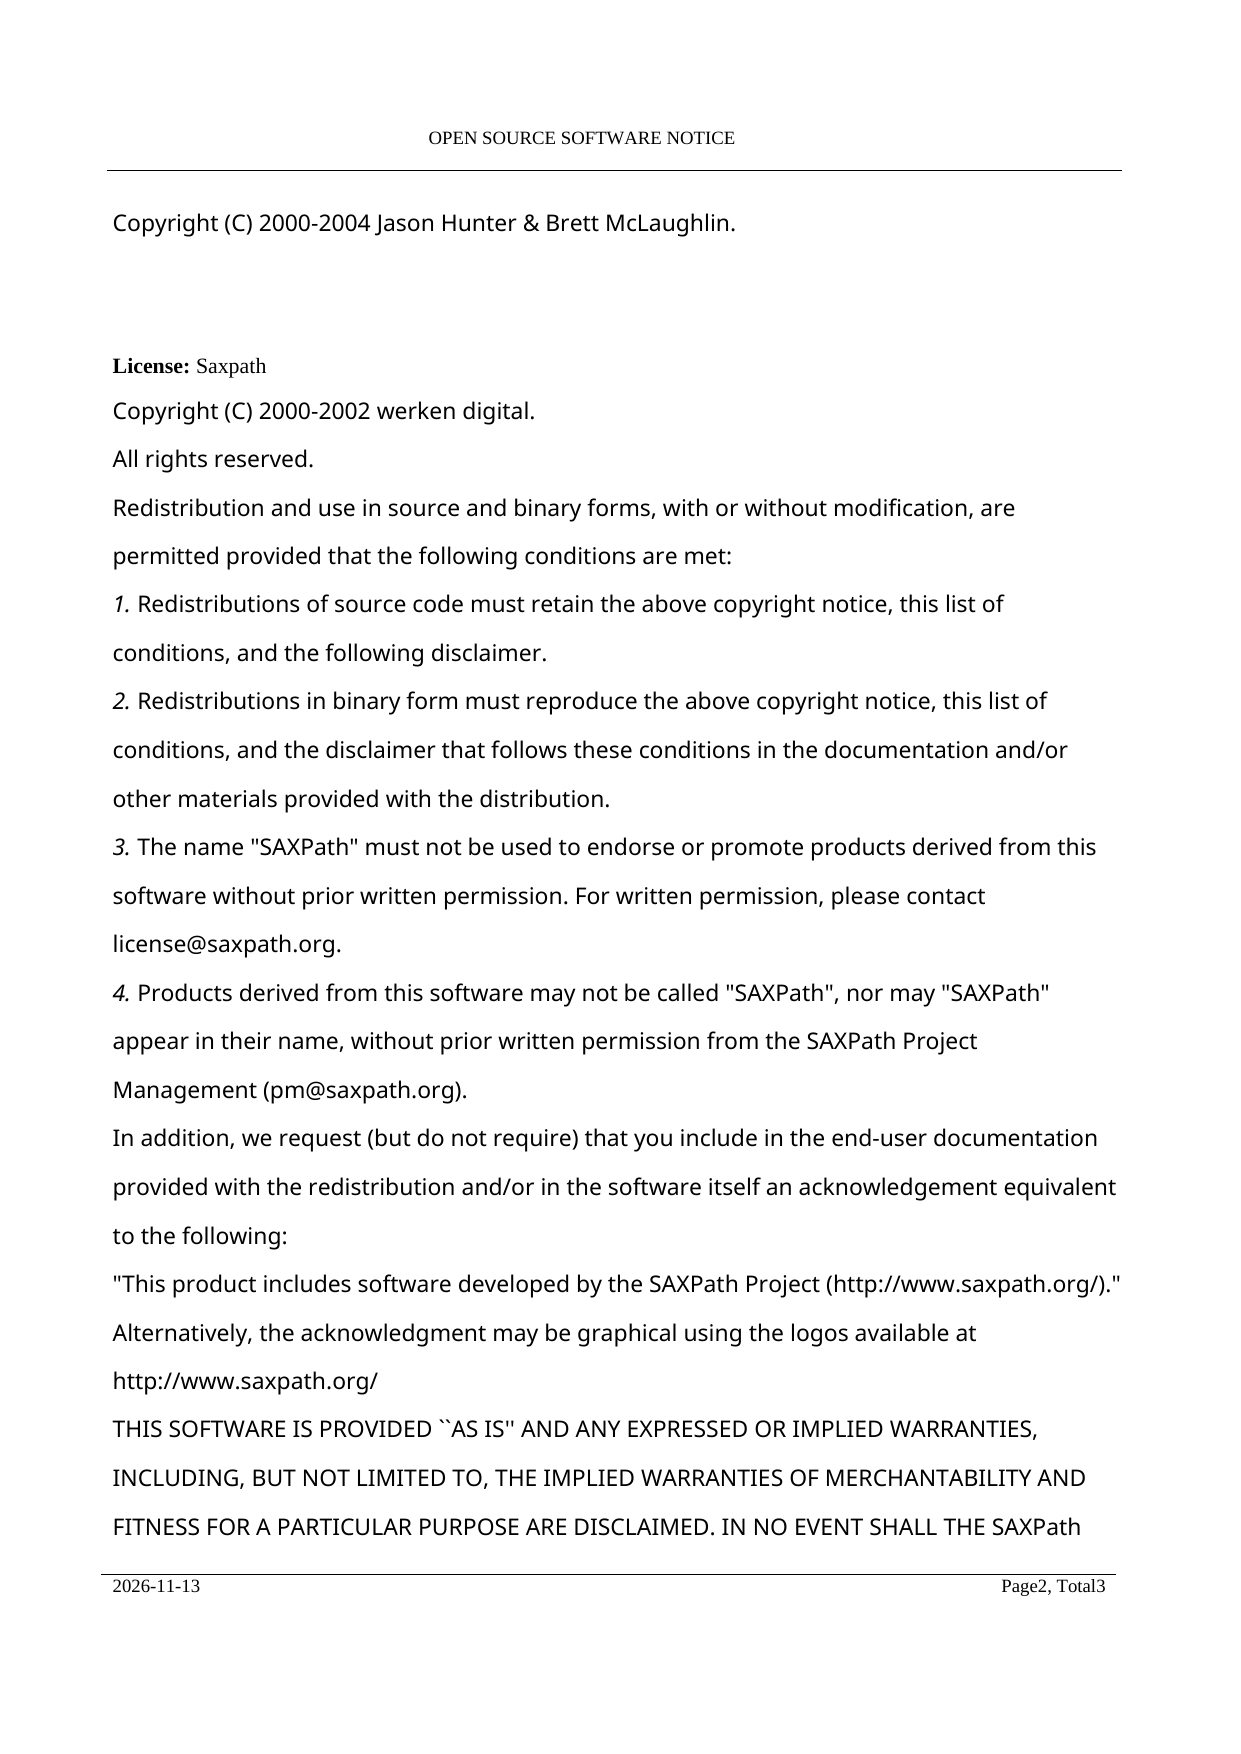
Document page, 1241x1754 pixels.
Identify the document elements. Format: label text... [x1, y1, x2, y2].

text 2. Redistributions in binary form must reproduce the above copyright notice, this list of conditions, and the disclaimer that follows these conditions in the documentation and/or other materials provided with the distribution. [112, 685, 1128, 815]
text Redistribution and use in source and binary forms, with or without modification, are permitted provided that the following conditions are met: [112, 491, 1128, 572]
text Alternatively, the acknowledgment may be graphical using the logos available at http://www.saxpath.org/ [112, 1316, 1128, 1397]
text 1. Redistributions of source code must retain the above copyright notice, this list of conditions, and the following disclaimer. [112, 588, 1128, 669]
text 3. The name "SAXPath" must not be used to endorse or promote products derived from this software without prior written permission. For written permission, please contact license@saxpath.org. [112, 830, 1128, 960]
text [112, 1413, 1128, 1543]
text 4. Products derived from this software may not be called "SAXPath", nor may "SAXPath" appear in their name, without prior written permission from the SAXPath Project Management (pm@saxpath.org). [112, 976, 1128, 1106]
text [112, 206, 1128, 288]
text Copyright (C) 2000-2002 werken digital. All rights reserved. [112, 394, 1128, 475]
text In addition, we request (but do not require) that you include in the end-user documentation provided with the redistribution and/or in the software itself an acknowledgement equivalent to the following: "This product includes software developed by the SAXPath Project (http://www.saxpath.org/)." [112, 1122, 1128, 1300]
text License: Saxpath [112, 349, 1128, 381]
